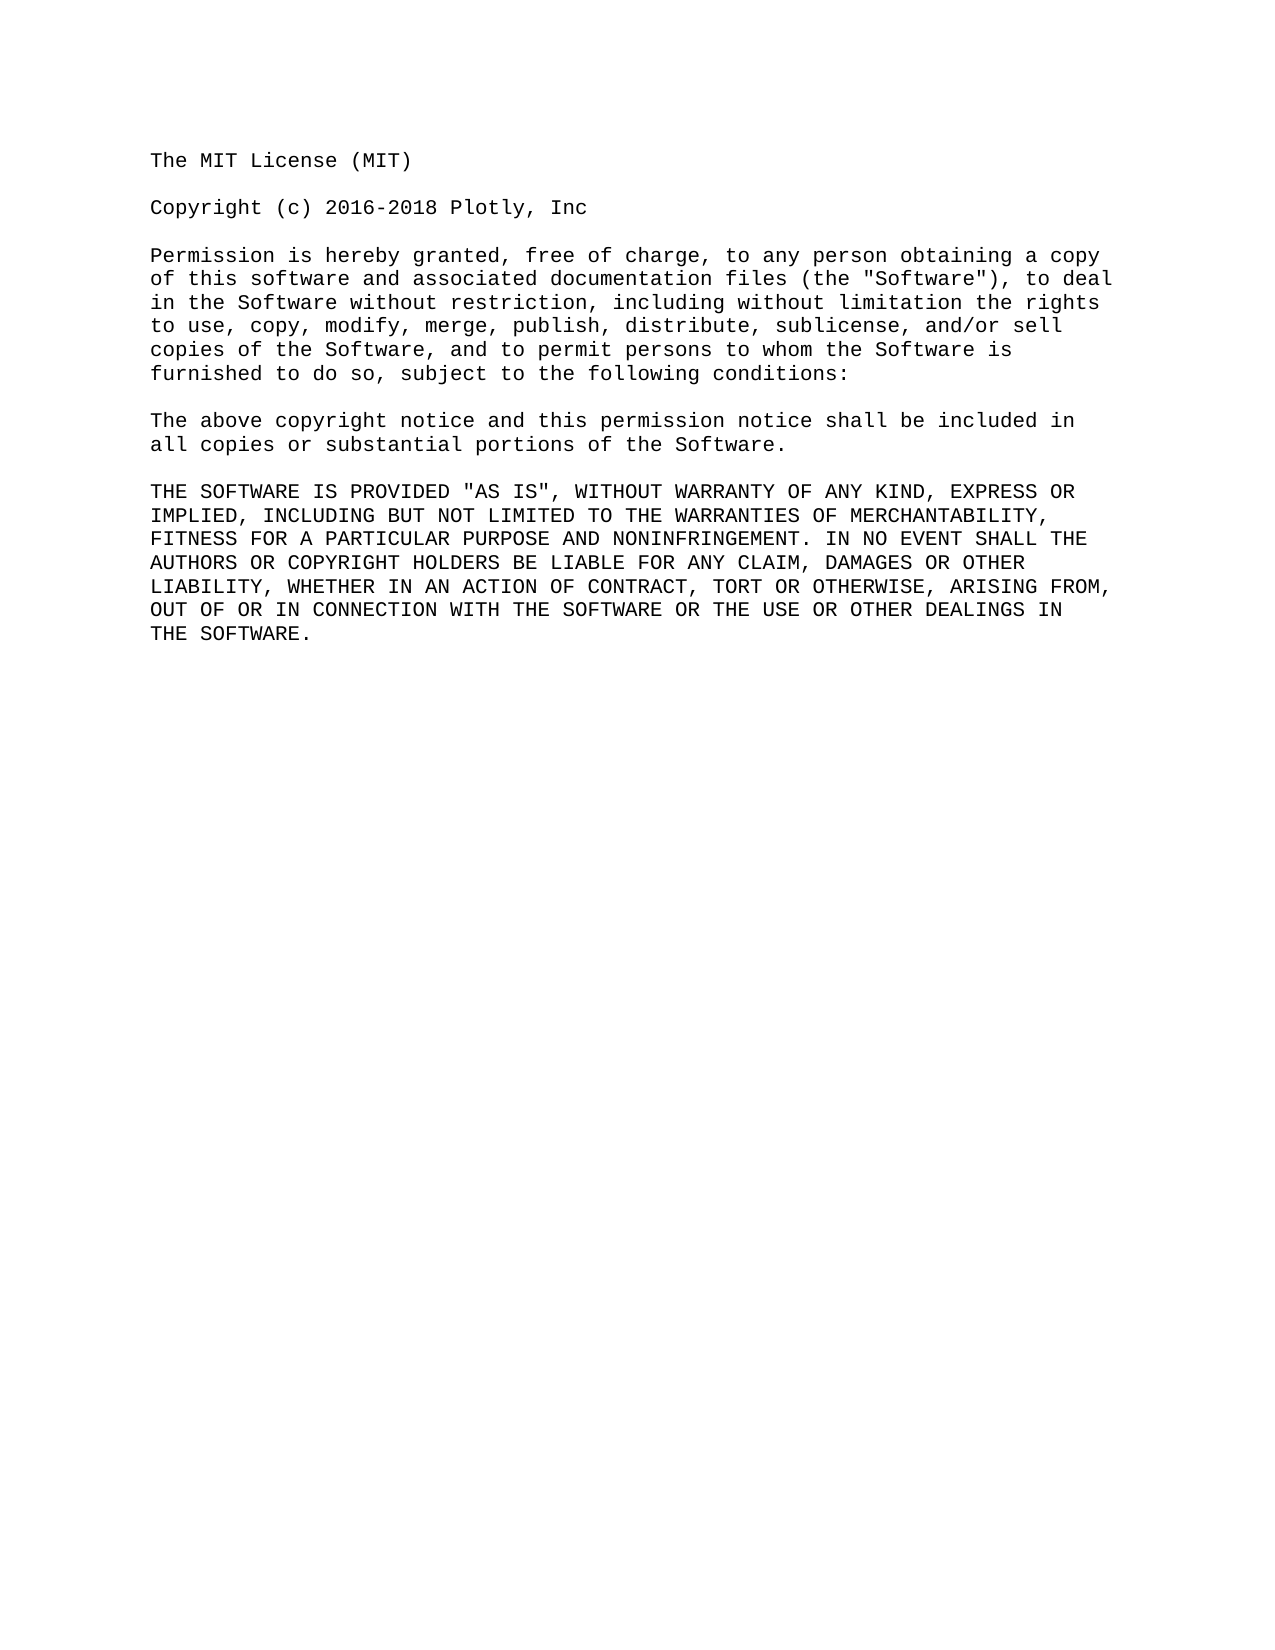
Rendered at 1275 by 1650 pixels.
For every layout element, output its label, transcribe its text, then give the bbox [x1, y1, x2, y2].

text THE SOFTWARE. [150, 623, 1125, 647]
text furnished to do so, subject to the following conditions: [150, 363, 1125, 386]
text Permission is hereby granted, free of charge, to any person obtaining a copy [150, 244, 1125, 268]
text FITNESS FOR A PARTICULAR PURPOSE AND NONINFRINGEMENT. IN NO EVENT SHALL THE [150, 528, 1125, 552]
text THE SOFTWARE IS PROVIDED "AS IS", WITHOUT WARRANTY OF ANY KIND, EXPRESS OR [150, 481, 1125, 505]
text LIABILITY, WHETHER IN AN ACTION OF CONTRACT, TORT OR OTHERWISE, ARISING FROM, [150, 576, 1125, 599]
text The MIT License (MIT) [150, 150, 1125, 174]
text OUT OF OR IN CONNECTION WITH THE SOFTWARE OR THE USE OR OTHER DEALINGS IN [150, 599, 1125, 623]
text in the Software without restriction, including without limitation the rights [150, 292, 1125, 316]
text IMPLIED, INCLUDING BUT NOT LIMITED TO THE WARRANTIES OF MERCHANTABILITY, [150, 505, 1125, 528]
text Copyright (c) 2016-2018 Plotly, Inc [150, 197, 1125, 221]
text AUTHORS OR COPYRIGHT HOLDERS BE LIABLE FOR ANY CLAIM, DAMAGES OR OTHER [150, 552, 1125, 576]
text copies of the Software, and to permit persons to whom the Software is [150, 339, 1125, 363]
text to use, copy, modify, merge, publish, distribute, sublicense, and/or sell [150, 316, 1125, 339]
text The above copyright notice and this permission notice shall be included in [150, 410, 1125, 434]
text of this software and associated documentation files (the "Software"), to deal [150, 268, 1125, 292]
text all copies or substantial portions of the Software. [150, 434, 1125, 457]
